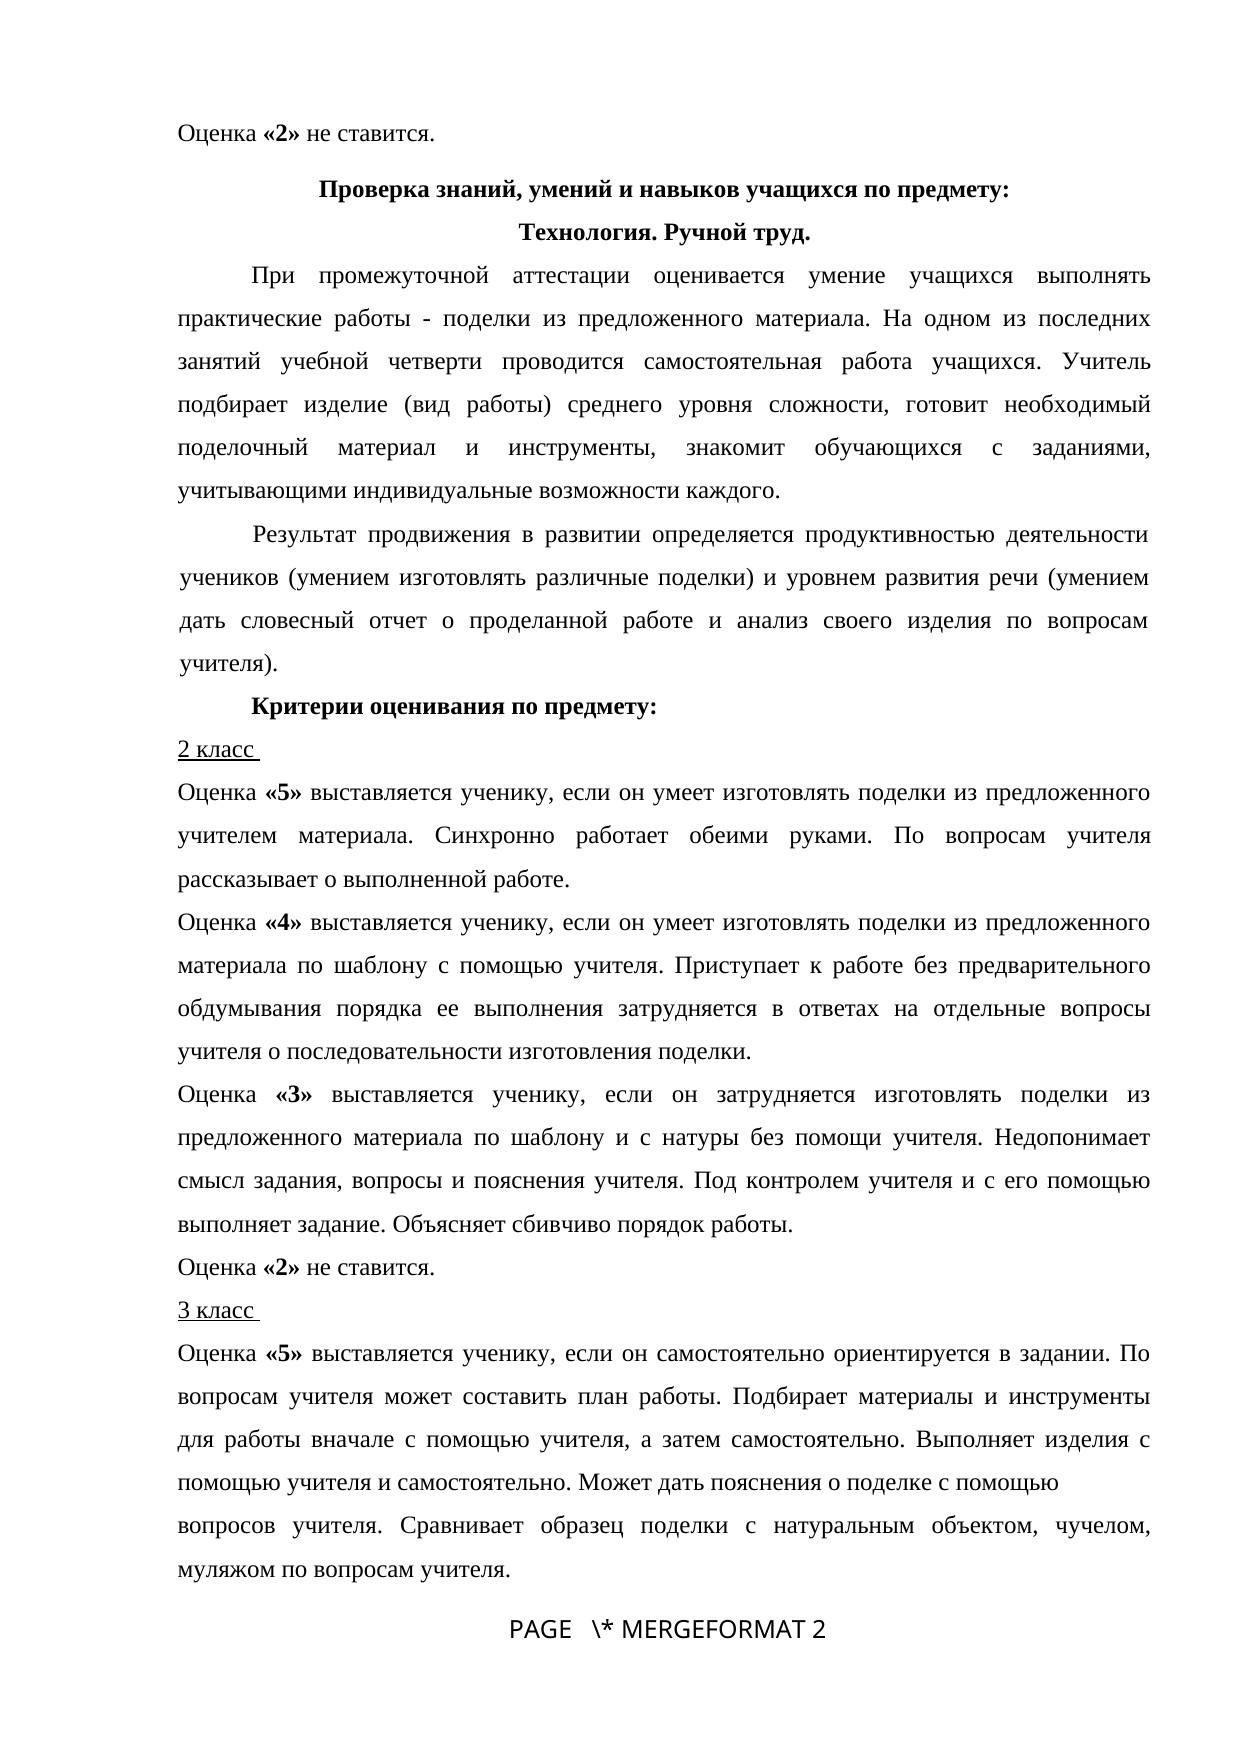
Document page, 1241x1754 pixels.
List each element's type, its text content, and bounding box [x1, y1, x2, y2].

text Оценка «2» не ставится. [177, 118, 1152, 147]
text вопросов учителя. Сравнивает образец поделки с натуральным объектом, чучелом, муляжом по вопросам учителя. [177, 1511, 1152, 1582]
text Результат продвижения в развитии определяется продуктивностью деятельности учеников (умением изготовлять различные поделки) и уровнем развития речи (умением дать словесный отчет о проделанной работе и анализ своего изделия по вопросам учителя). [179, 519, 1149, 677]
text Технология. Ручной труд. [177, 217, 1152, 246]
text Оценка «3» выставляется ученику, если он затрудняется изготовлять поделки из предложенного материала по шаблону и с натуры без помощи учителя. Недопонимает смысл задания, вопросы и пояснения учителя. Под контролем учителя и с его помощью выполняет задание. Объясняет сбивчиво порядок работы. [177, 1079, 1152, 1237]
text Оценка «4» выставляется ученику, если он умеет изготовлять поделки из предложенного материала по шаблону с помощью учителя. Приступает к работе без предварительного обдумывания порядка ее выполнения затрудняется в ответах на отдельные вопросы учителя о последовательности изготовления поделки. [177, 907, 1152, 1065]
text При промежуточной аттестации оценивается умение учащихся выполнять практические работы - поделки из предложенного материала. На одном из последних занятий учебной четверти проводится самостоятельная работа учащихся. Учитель подбирает изделие (вид работы) среднего уровня сложности, готовит необходимый поделочный материал и инструменты, знакомит обучающихся с заданиями, учитывающими индивидуальные возможности каждого. [177, 260, 1152, 504]
text 3 класс [177, 1295, 1152, 1324]
text Критерии оценивания по предмету: [177, 691, 1152, 720]
text Оценка «2» не ставится. [177, 1252, 1152, 1281]
text Оценка «5» выставляется ученику, если он самостоятельно ориентируется в задании. По вопросам учителя может составить план работы. Подбирает материалы и инструменты для работы вначале с помощью учителя, а затем самостоятельно. Выполняет изделия с помощью учителя и самостоятельно. Может дать пояснения о поделке с помощью [177, 1338, 1152, 1496]
text Проверка знаний, умений и навыков учащихся по предмету: [177, 174, 1152, 202]
text Оценка «5» выставляется ученику, если он умеет изготовлять поделки из предложенного учителем материала. Синхронно работает обеими руками. По вопросам учителя рассказывает о выполненной работе. [177, 777, 1152, 892]
text 2 класс [177, 734, 1152, 763]
